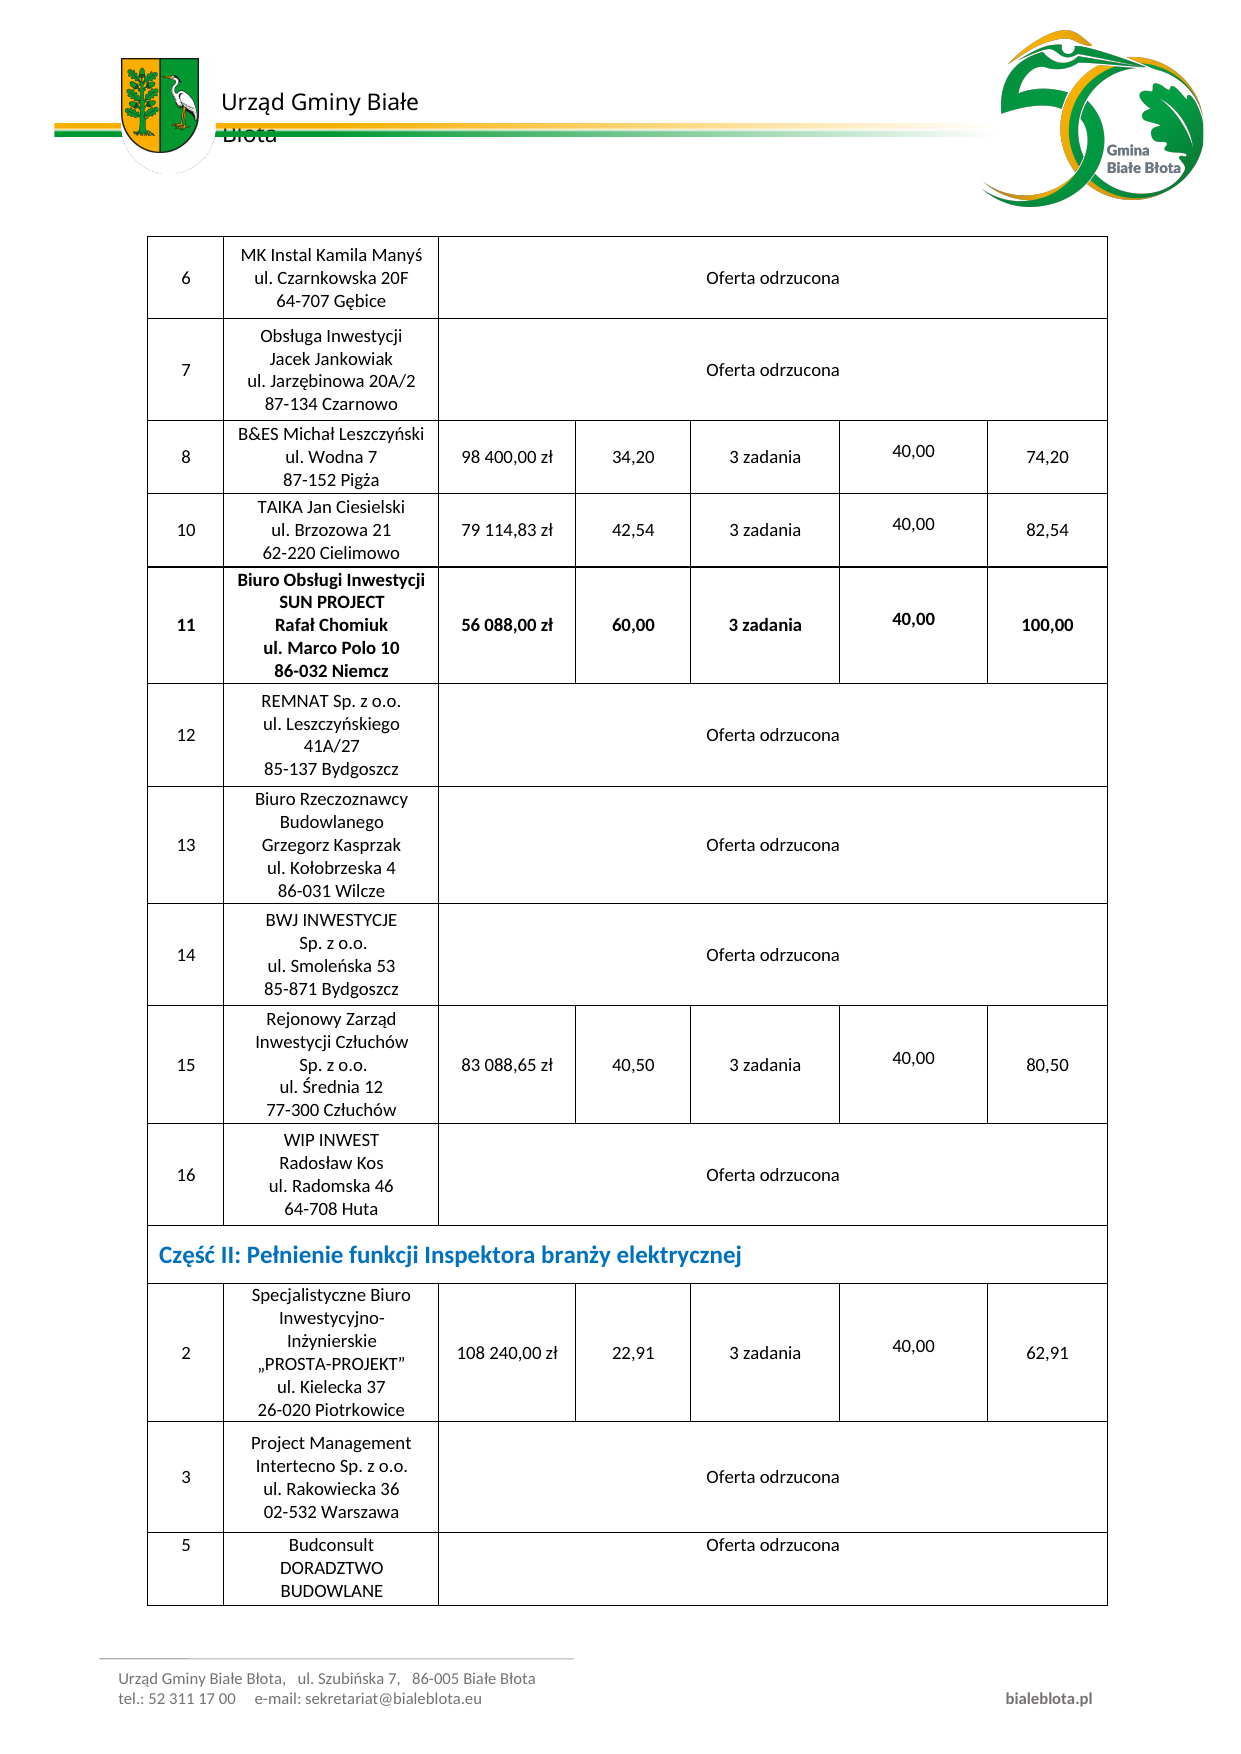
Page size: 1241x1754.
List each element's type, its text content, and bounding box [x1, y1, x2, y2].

table_cell 6 [148, 237, 223, 318]
table_cell 3 zadania [691, 421, 839, 493]
table_cell Oferta odrzucona [439, 1533, 1107, 1605]
table_cell WIP INWEST Radosław Kos ul. Radomska 46 64-708 Huta [224, 1124, 438, 1224]
table_cell 8 [148, 421, 223, 493]
table_cell 15 [148, 1006, 223, 1123]
picture [216, 30, 1204, 207]
table_cell Oferta odrzucona [439, 1124, 1107, 1224]
table_cell 40,00 [840, 568, 987, 683]
table_cell Oferta odrzucona [439, 319, 1107, 420]
table_cell 34,20 [576, 421, 690, 493]
table_cell 80,50 [988, 1006, 1107, 1123]
table_cell 14 [148, 904, 223, 1005]
table_cell 40,50 [576, 1006, 690, 1123]
table_cell 42,54 [576, 494, 690, 566]
table_cell Oferta odrzucona [439, 237, 1107, 318]
table_cell Część II: Pełnienie funkcji Inspektora branży elektrycznej [148, 1226, 1107, 1282]
table_cell 11 [148, 568, 223, 683]
table_cell TAIKA Jan Ciesielski ul. Brzozowa 21 62-220 Cielimowo [224, 494, 438, 566]
table_cell 3 zadania [691, 568, 839, 683]
table_cell 83 088,65 zł [439, 1006, 575, 1123]
table_cell Oferta odrzucona [439, 787, 1107, 903]
table_cell 16 [148, 1124, 223, 1224]
table_cell Oferta odrzucona [439, 684, 1107, 786]
table_cell B&ES Michał Leszczyński ul. Wodna 7 87-152 Pigża [224, 421, 438, 493]
picture [54, 58, 199, 153]
table_cell 60,00 [576, 568, 690, 683]
table_cell 40,00 [840, 421, 987, 493]
table_cell Oferta odrzucona [439, 904, 1107, 1005]
table_cell 5 [148, 1533, 223, 1605]
table_cell Specjalistyczne Biuro Inwestycyjno-Inżynierskie „PROSTA-PROJEKT” ul. Kielecka 37 26-020 Piotrkowice [224, 1284, 438, 1421]
table_cell 82,54 [988, 494, 1107, 566]
table_cell 2 [148, 1284, 223, 1421]
table_cell 3 [148, 1422, 223, 1532]
table_cell 12 [148, 684, 223, 786]
table_cell MK Instal Kamila Manyś ul. Czarnkowska 20F 64-707 Gębice [224, 237, 438, 318]
table_cell 7 [148, 319, 223, 420]
table_cell 40,00 [840, 494, 987, 566]
table_cell Biuro Obsługi Inwestycji SUN PROJECT Rafał Chomiuk ul. Marco Polo 10 86-032 Niemcz [224, 568, 438, 683]
table_cell 13 [148, 787, 223, 903]
table_cell 74,20 [988, 421, 1107, 493]
table_cell Budconsult DORADZTWO BUDOWLANE Błażej Mróz ul. Chrobrego 29 64-720 Lubasz [224, 1533, 438, 1605]
table_cell 98 400,00 zł [439, 421, 575, 493]
table_cell 62,91 [988, 1284, 1107, 1421]
table_cell Obsługa Inwestycji Jacek Jankowiak ul. Jarzębinowa 20A/2 87-134 Czarnowo [224, 319, 438, 420]
table_cell Project Management Intertecno Sp. z o.o. ul. Rakowiecka 36 02-532 Warszawa [224, 1422, 438, 1532]
table_cell 56 088,00 zł [439, 568, 575, 683]
table_cell 3 zadania [691, 1006, 839, 1123]
table_cell 3 zadania [691, 1284, 839, 1421]
table_cell 3 zadania [691, 494, 839, 566]
table_cell 10 [148, 494, 223, 566]
table_cell Oferta odrzucona [439, 1422, 1107, 1532]
table_cell 40,00 [840, 1284, 987, 1421]
table_cell Biuro Rzeczoznawcy Budowlanego Grzegorz Kasprzak ul. Kołobrzeska 4 86-031 Wilcze [224, 787, 438, 903]
table_cell BWJ INWESTYCJE Sp. z o.o. ul. Smoleńska 53 85-871 Bydgoszcz [224, 904, 438, 1005]
table_cell REMNAT Sp. z o.o. ul. Leszczyńskiego 41A/27 85-137 Bydgoszcz [224, 684, 438, 786]
table_cell 40,00 [840, 1006, 987, 1123]
table_cell 108 240,00 zł [439, 1284, 575, 1421]
table_cell 22,91 [576, 1284, 690, 1421]
table_cell Rejonowy Zarząd Inwestycji Człuchów Sp. z o.o. ul. Średnia 12 77-300 Człuchów [224, 1006, 438, 1123]
table_cell 79 114,83 zł [439, 494, 575, 566]
table_cell 100,00 [988, 568, 1107, 683]
